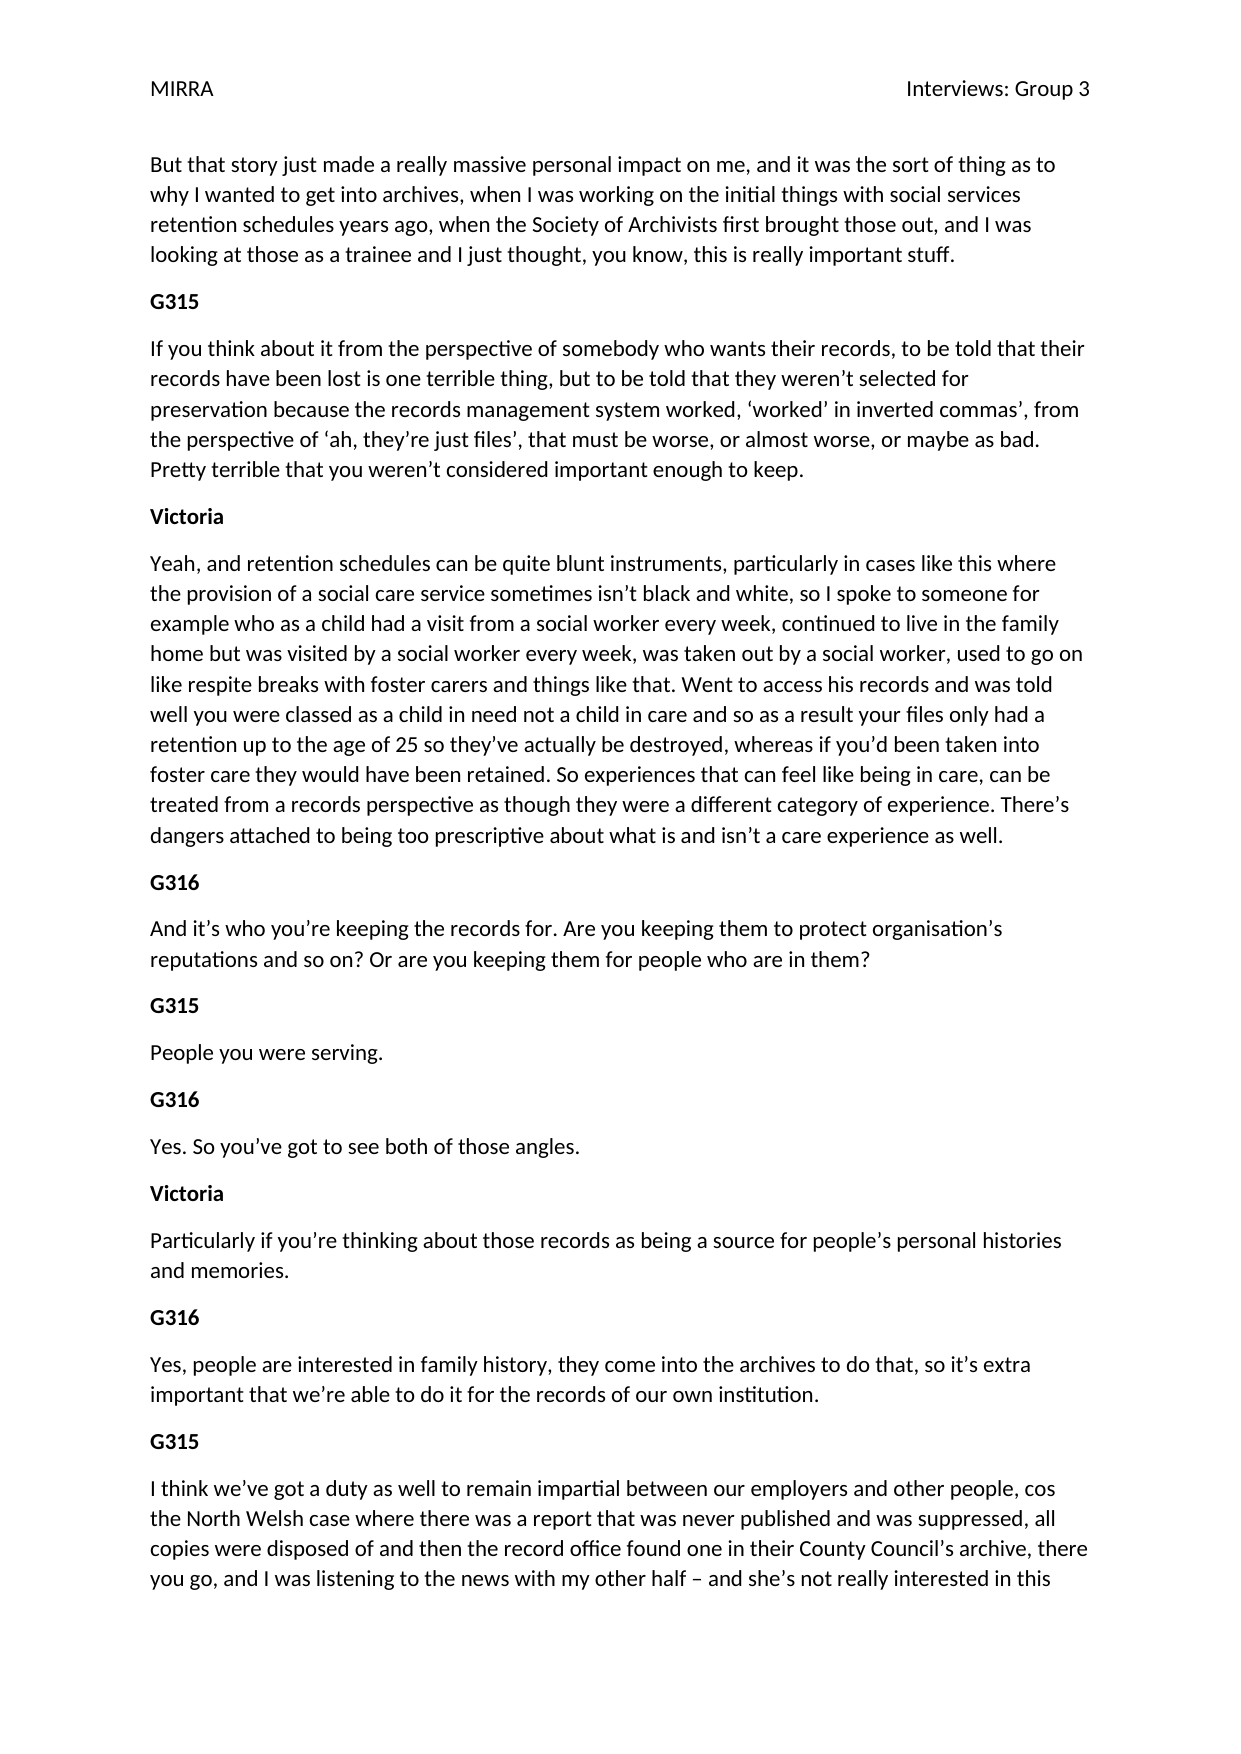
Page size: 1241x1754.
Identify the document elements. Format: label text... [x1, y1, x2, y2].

text G315 [150, 1427, 1090, 1455]
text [150, 1474, 1090, 1593]
text Victoria [150, 502, 1090, 530]
text If you think about it from the perspective of somebody who wants their records, to be told that their records have been lost is one terrible thing, but to be told that they weren’t selected for preservation because the records management system worked, ‘worked’ in inverted commas’, from the perspective of ‘ah, they’re just files’, that must be worse, or almost worse, or maybe as bad. Pretty terrible that you weren’t considered important enough to keep. [150, 334, 1090, 483]
text But that story just made a really massive personal impact on me, and it was the sort of thing as to why I wanted to get into archives, when I was working on the initial things with social services retention schedules years ago, when the Society of Archivists first brought those out, and I was looking at those as a trainee and I just thought, you know, this is really important stuff. [150, 150, 1090, 269]
text And it’s who you’re keeping the records for. Are you keeping them to protect organisation’s reputations and so on? Or are you keeping them for people who are in them? [150, 914, 1090, 973]
text G316 [150, 868, 1090, 896]
text G316 [150, 1303, 1090, 1331]
text Particularly if you’re thinking about those records as being a source for people’s personal histories and memories. [150, 1226, 1090, 1284]
text People you were serving. [150, 1038, 1090, 1067]
text G316 [150, 1085, 1090, 1113]
text Victoria [150, 1179, 1090, 1207]
text Yeah, and retention schedules can be quite blunt instruments, particularly in cases like this where the provision of a social care service sometimes isn’t black and white, so I spoke to someone for example who as a child had a visit from a social worker every week, continued to live in the family home but was visited by a social worker every week, was taken out by a social worker, used to go on like respite breaks with foster carers and things like that. Went to access his records and was told well you were classed as a child in need not a child in care and so as a result your files only had a retention up to the age of 25 so they’ve actually be destroyed, whereas if you’d been taken into foster care they would have been retained. So experiences that can feel like being in care, can be treated from a records perspective as though they were a different category of experience. There’s dangers attached to being too prescriptive about what is and isn’t a care experience as well. [150, 549, 1090, 849]
text G315 [150, 992, 1090, 1020]
text G315 [150, 287, 1090, 316]
text Yes, people are interested in family history, they come into the archives to do that, so it’s extra important that we’re able to do it for the records of our own institution. [150, 1350, 1090, 1408]
text Yes. So you’ve got to see both of those angles. [150, 1132, 1090, 1160]
